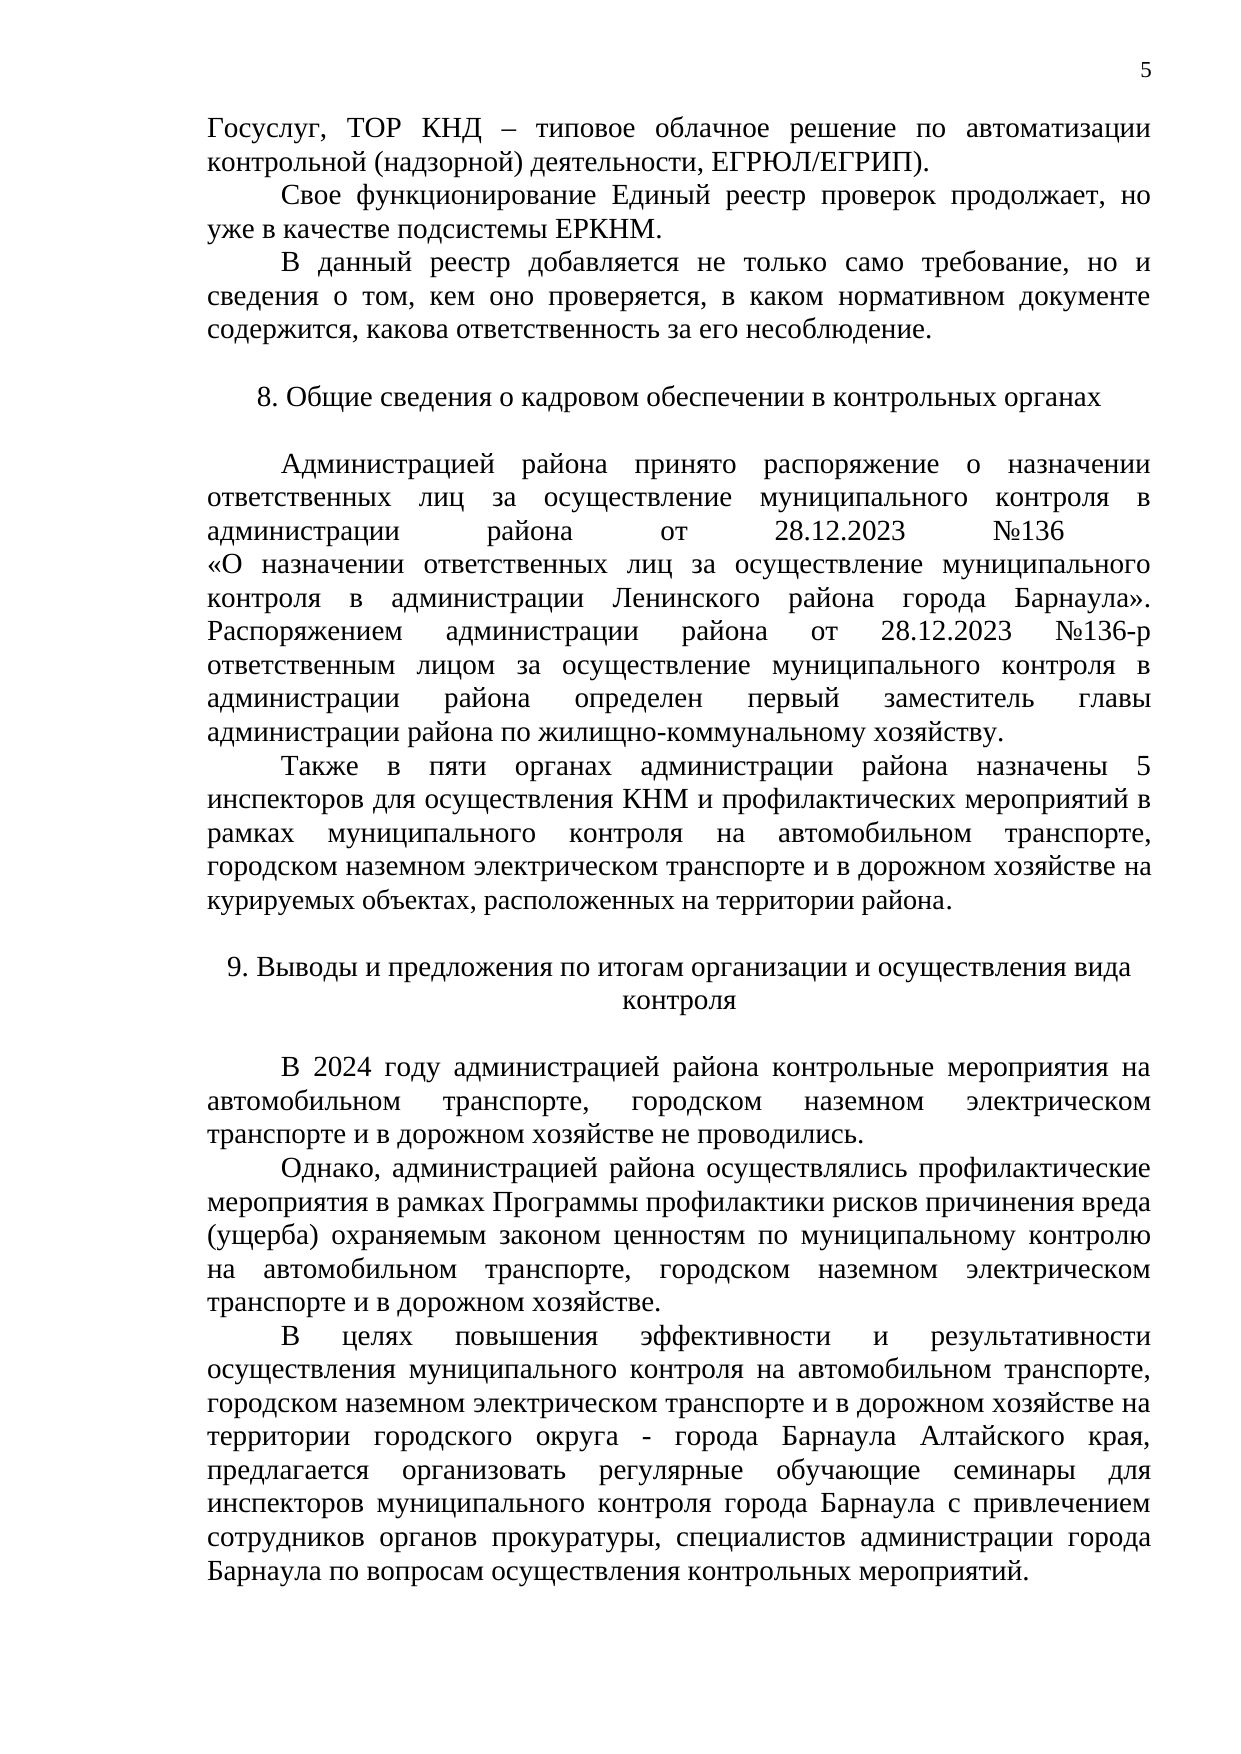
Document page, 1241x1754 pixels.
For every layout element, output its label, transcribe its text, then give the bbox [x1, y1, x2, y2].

text Однако, администрацией района осуществлялись профилактические мероприятия в рамках Программы профилактики рисков причинения вреда (ущерба) охраняемым законом ценностям по муниципальному контролю на автомобильном транспорте, городском наземном электрическом транспорте и в дорожном хозяйстве. [207, 1150, 1152, 1318]
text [207, 110, 1152, 177]
text 9. Выводы и предложения по итогам организации и осуществления вида контроля [207, 949, 1152, 1016]
text Администрацией района принято распоряжение о назначении ответственных лиц за осуществление муниципального контроля в администрации района от 28.12.2023 №136 «О назначении ответственных лиц за осуществление муниципального контроля в администрации Ленинского района города Барнаула». Распоряжением администрации района от 28.12.2023 №136-р ответственным лицом за осуществление муниципального контроля в администрации района определен первый заместитель главы администрации района по жилищно-коммунальному хозяйству. [207, 446, 1152, 748]
text Также в пяти органах администрации района назначены 5 инспекторов для осуществления КНМ и профилактических мероприятий в рамках муниципального контроля на автомобильном транспорте, городском наземном электрическом транспорте и в дорожном хозяйстве на курируемых объектах, расположенных на территории района. [207, 748, 1152, 915]
text В данный реестр добавляется не только само требование, но и сведения о том, кем оно проверяется, в каком нормативном документе содержится, какова ответственность за его несоблюдение. [207, 244, 1152, 345]
text В 2024 году администрацией района контрольные мероприятия на автомобильном транспорте, городском наземном электрическом транспорте и в дорожном хозяйстве не проводились. [207, 1049, 1152, 1150]
text 8. Общие сведения о кадровом обеспечении в контрольных органах [207, 379, 1152, 412]
text В целях повышения эффективности и результативности осуществления муниципального контроля на автомобильном транспорте, городском наземном электрическом транспорте и в дорожном хозяйстве на территории городского округа - города Барнаула Алтайского края, предлагается организовать регулярные обучающие семинары для инспекторов муниципального контроля города Барнаула с привлечением сотрудников органов прокуратуры, специалистов администрации города Барнаула по вопросам осуществления контрольных мероприятий. [207, 1318, 1152, 1586]
text Свое функционирование Единый реестр проверок продолжает, но уже в качестве подсистемы ЕРКНМ. [207, 177, 1152, 244]
